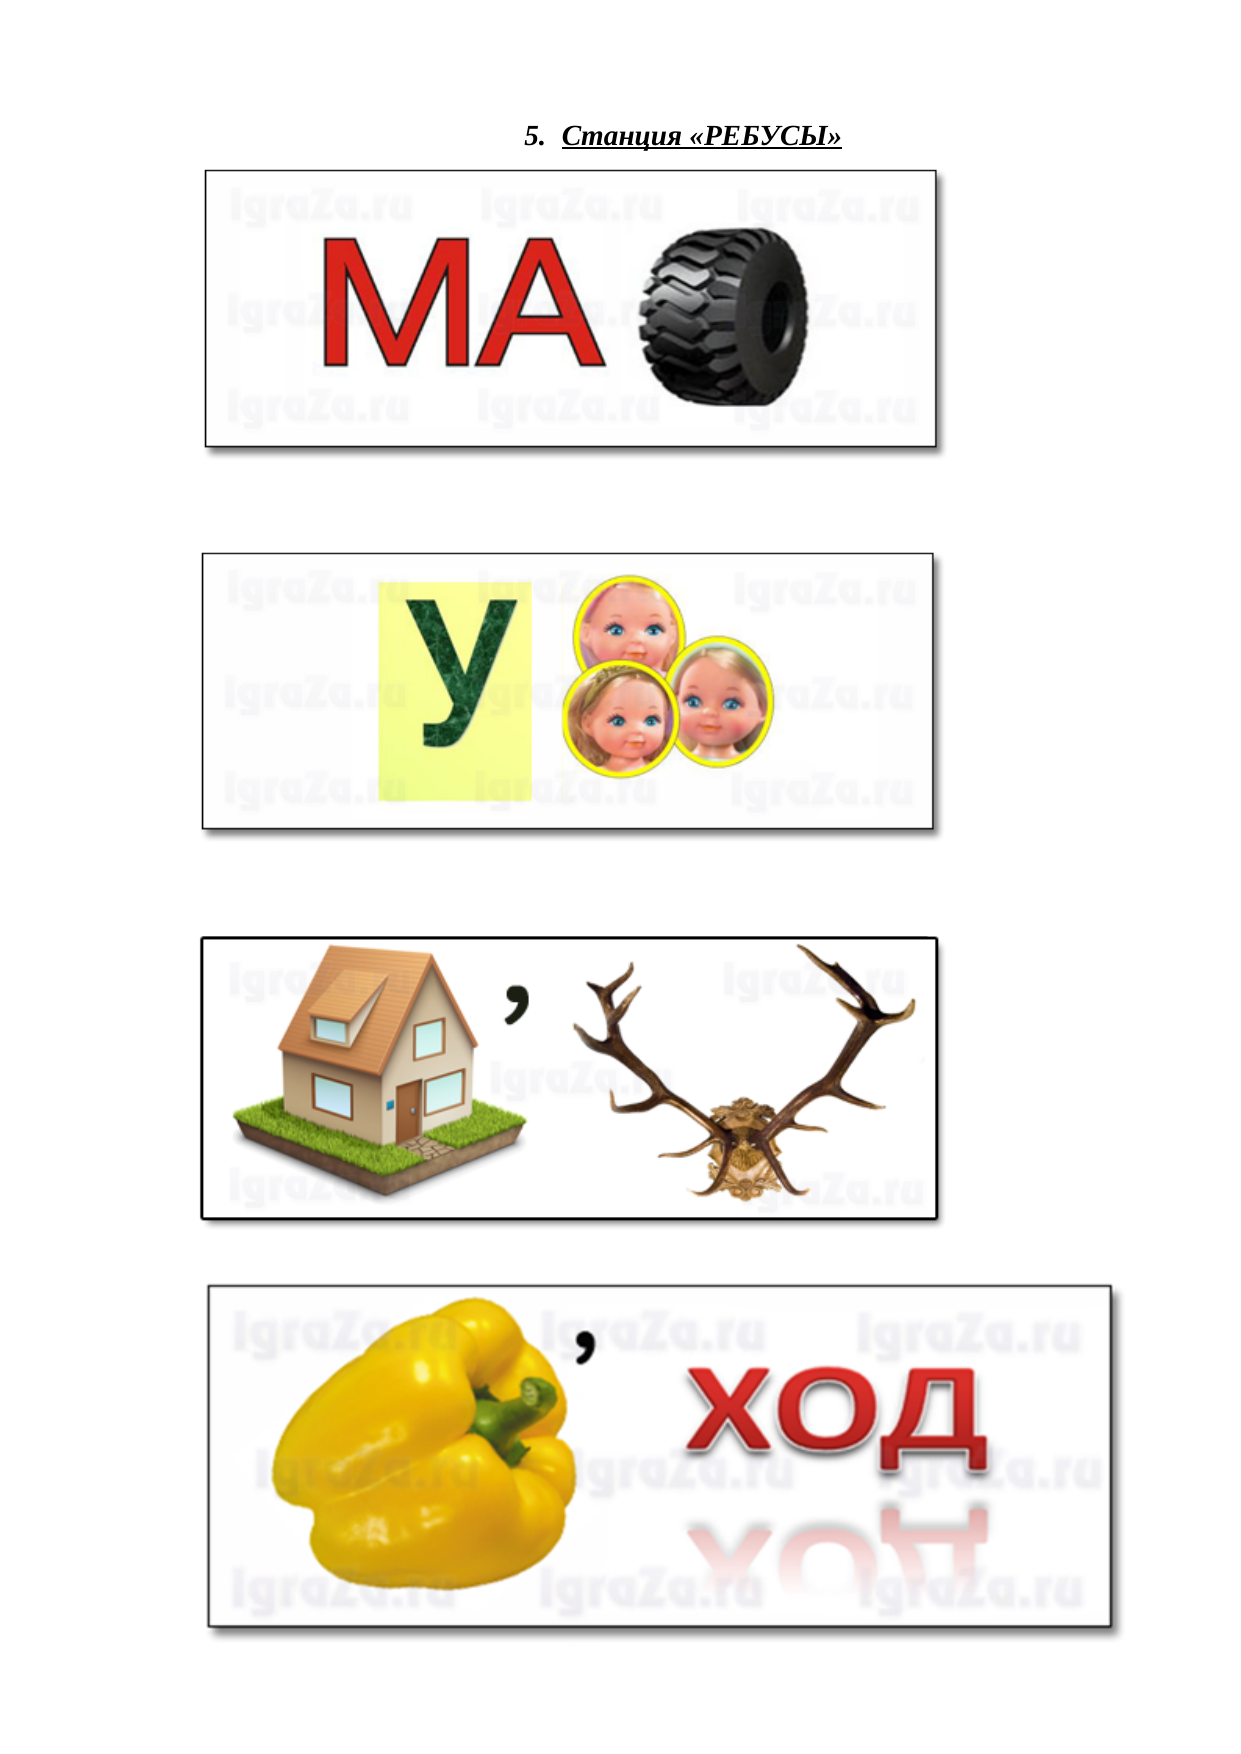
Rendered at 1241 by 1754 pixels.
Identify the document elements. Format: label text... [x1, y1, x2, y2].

picture [180, 151, 962, 465]
picture [177, 924, 959, 1238]
list Станция «РЕБУСЫ» [215, 118, 1152, 152]
picture [177, 534, 959, 847]
picture [177, 1262, 1143, 1649]
